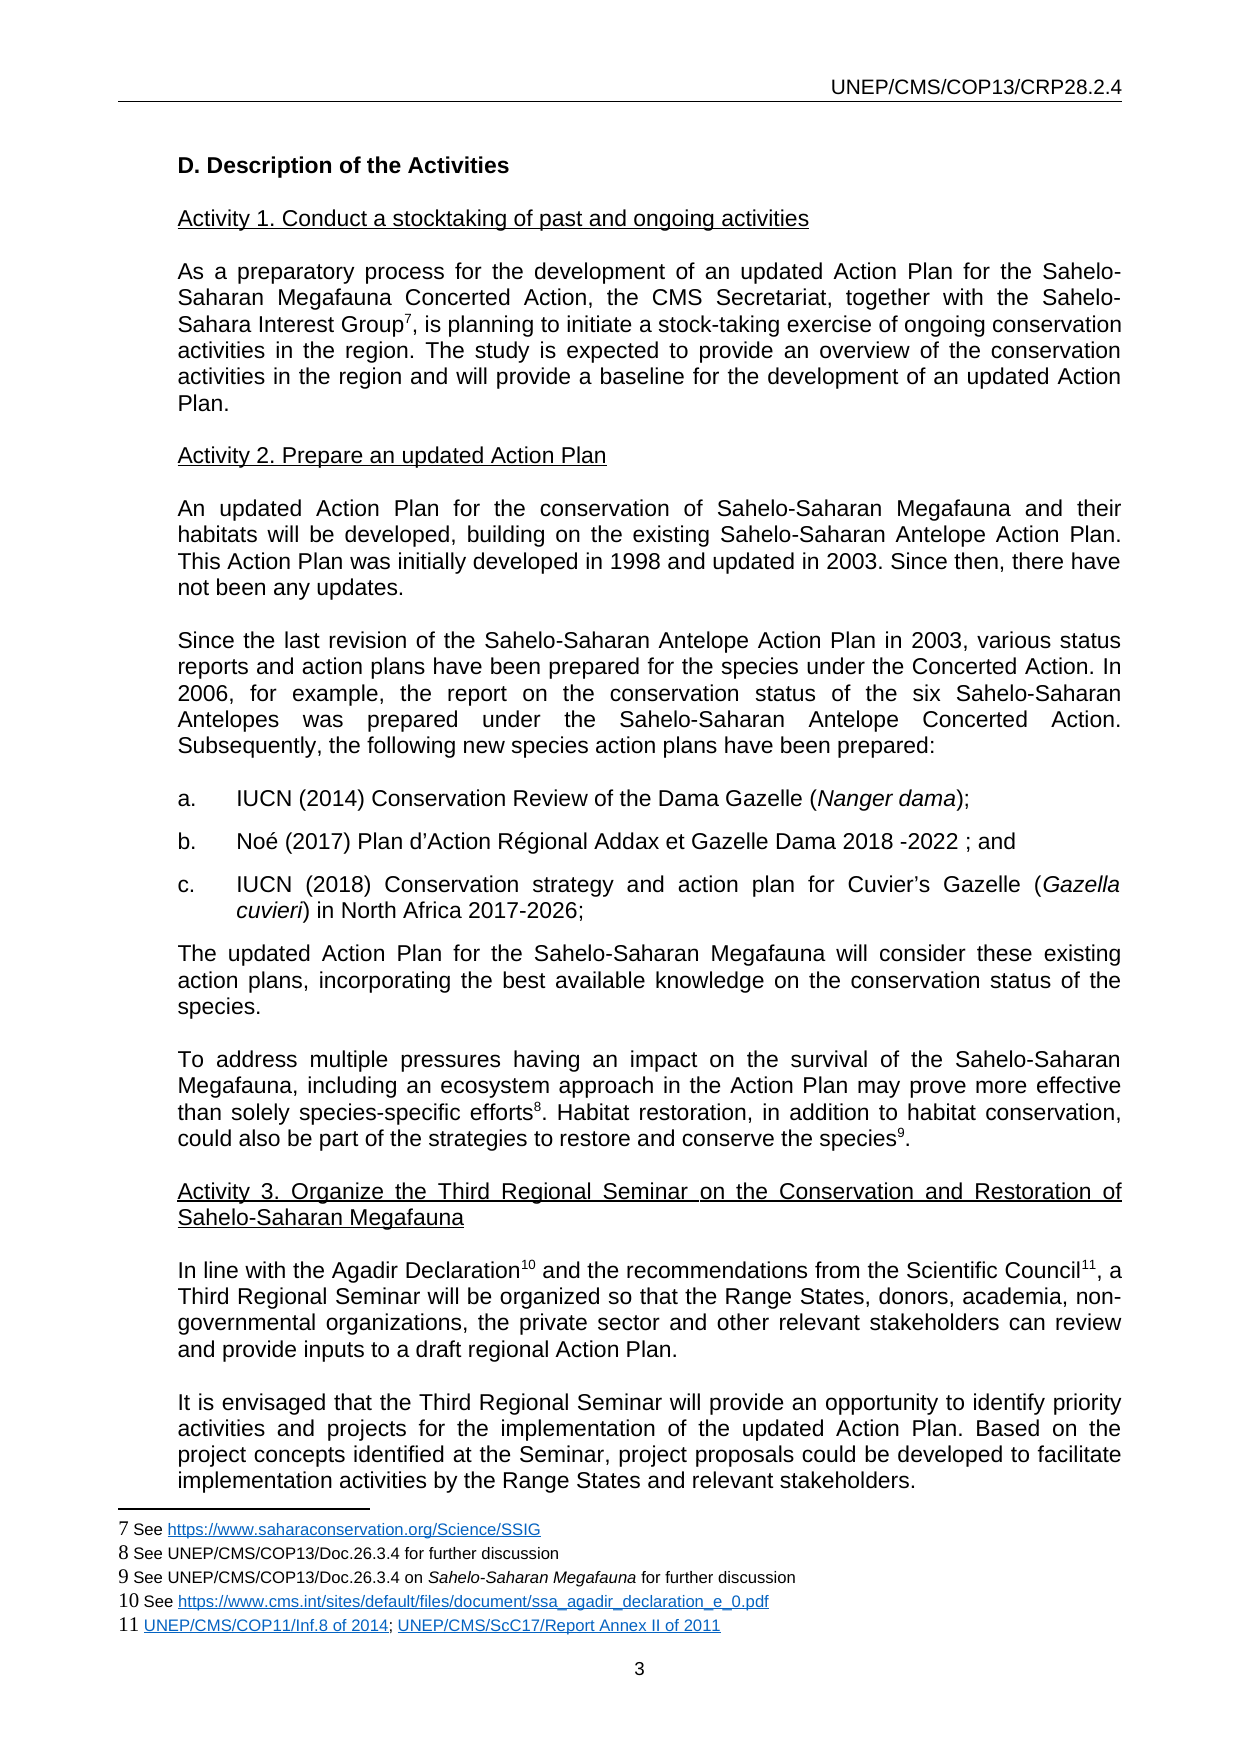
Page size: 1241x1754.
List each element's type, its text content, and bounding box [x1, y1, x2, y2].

text To address multiple pressures having an impact on the survival of the Sahelo-Saharan Megafauna, including an ecosystem approach in the Action Plan may prove more effective than solely species-specific efforts. Habitat restoration, in addition to habitat conservation, could also be part of the strategies to restore and conserve the species. [177, 1046, 1122, 1151]
text D. Description of the Activities [177, 152, 1122, 179]
text It is envisaged that the Third Regional Seminar will provide an opportunity to identify priority activities and projects for the implementation of the updated Action Plan. Based on the project concepts identified at the Seminar, project proposals could be developed to facilitate implementation activities by the Range States and relevant stakeholders. [177, 1388, 1122, 1494]
text An updated Action Plan for the conservation of Sahelo-Saharan Megafauna and their habitats will be developed, building on the existing Sahelo-Saharan Antelope Action Plan. This Action Plan was initially developed in 1998 and updated in 2003. Since then, there have not been any updates. [177, 495, 1122, 601]
list IUCN (2014) Conservation Review of the Dama Gazelle (Nanger dama); [177, 785, 1122, 811]
list IUCN (2018) Conservation strategy and action plan for Cuvier’s Gazelle (Gazella cuvieri) in North Africa 2017-2026; [177, 871, 1122, 924]
text Activity 3. Organize the Third Regional Seminar on the Conservation and Restoration of Sahelo-Saharan Megafauna [177, 1201, 1122, 1230]
list Noé (2017) Plan d’Action Régional Addax et Gazelle Dama 2018 -2022 ; and [177, 828, 1122, 854]
text Activity 3. Organize the Third Regional Seminar on the Conservation and Restoration of Sahelo-Saharan Megafauna [177, 1178, 1122, 1200]
text In line with the Agadir Declaration and the recommendations from the Scientific Council, a Third Regional Seminar will be organized so that the Range States, donors, academia, non-governmental organizations, the private sector and other relevant stakeholders can review and provide inputs to a draft regional Action Plan. [177, 1257, 1122, 1362]
text Since the last revision of the Sahelo-Saharan Antelope Action Plan in 2003, various status reports and action plans have been prepared for the species under the Concerted Action. In 2006, for example, the report on the conservation status of the six Sahelo-Saharan Antelopes was prepared under the Sahelo-Saharan Antelope Concerted Action. Subsequently, the following new species action plans have been prepared: [177, 627, 1122, 759]
text Activity 2. Prepare an updated Action Plan [177, 442, 1122, 469]
text The updated Action Plan for the Sahelo-Saharan Megafauna will consider these existing action plans, incorporating the best available knowledge on the conservation status of the species. [177, 940, 1122, 1019]
text As a preparatory process for the development of an updated Action Plan for the Sahelo-Saharan Megafauna Concerted Action, the CMS Secretariat, together with the Sahelo-Sahara Interest Group, is planning to initiate a stock-taking exercise of ongoing conservation activities in the region. The study is expected to provide an overview of the conservation activities in the region and will provide a baseline for the development of an updated Action Plan. [177, 258, 1122, 416]
text Activity 1. Conduct a stocktaking of past and ongoing activities [177, 205, 1122, 232]
